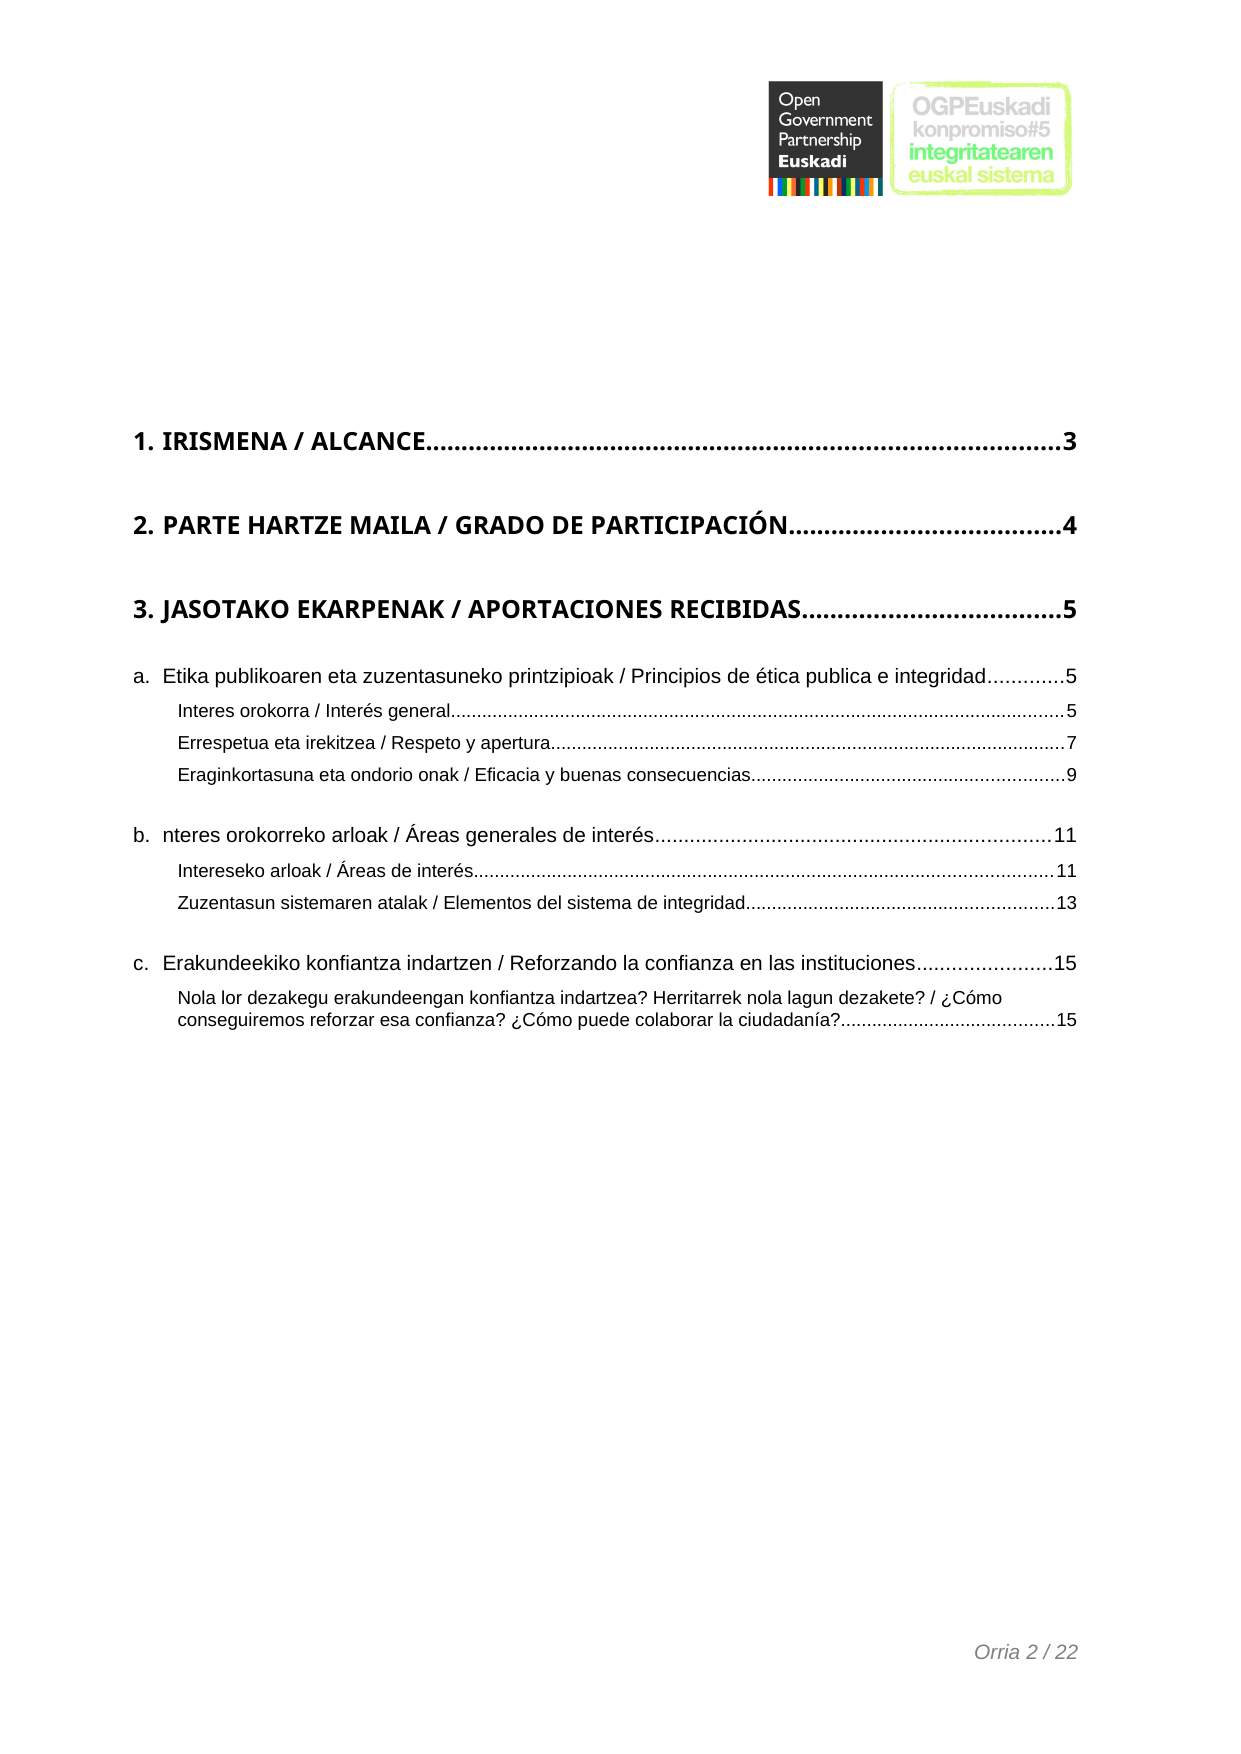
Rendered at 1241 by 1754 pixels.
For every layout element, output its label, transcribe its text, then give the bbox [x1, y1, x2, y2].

text c. Erakundeekiko konfiantza indartzen / Reforzando la confianza en las instituciones 15 [133, 951, 1078, 974]
text Zuzentasun sistemaren atalak / Elementos del sistema de integridad 13 [177, 891, 1078, 913]
text 2. PARTE HARTZE MAILA / GRADO DE PARTICIPACIÓN 4 [133, 508, 1078, 542]
text Nola lor dezakegu erakundeengan konfiantza indartzea? Herritarrek nola lagun dezakete? / ¿Cómo conseguiremos reforzar esa confianza? ¿Cómo puede colaborar la ciudadanía? 15 [177, 987, 1078, 1030]
text a. Etika publikoaren eta zuzentasuneko printzipioak / Principios de ética publica e integridad 5 [133, 663, 1078, 687]
text Errespetua eta irekitzea / Respeto y apertura 7 [177, 732, 1078, 753]
text 3. JASOTAKO EKARPENAK / APORTACIONES RECIBIDAS 5 [133, 592, 1078, 626]
picture [763, 73, 1078, 203]
text Eraginkortasuna eta ondorio onak / Eficacia y buenas consecuencias 9 [177, 764, 1078, 786]
text Intereseko arloak / Áreas de interés 11 [177, 859, 1078, 881]
text Interes orokorra / Interés general 5 [177, 700, 1078, 722]
text b. nteres orokorreko arloak / Áreas generales de interés 11 [133, 823, 1078, 847]
text 1. IRISMENA / ALCANCE 3 [133, 424, 1078, 458]
